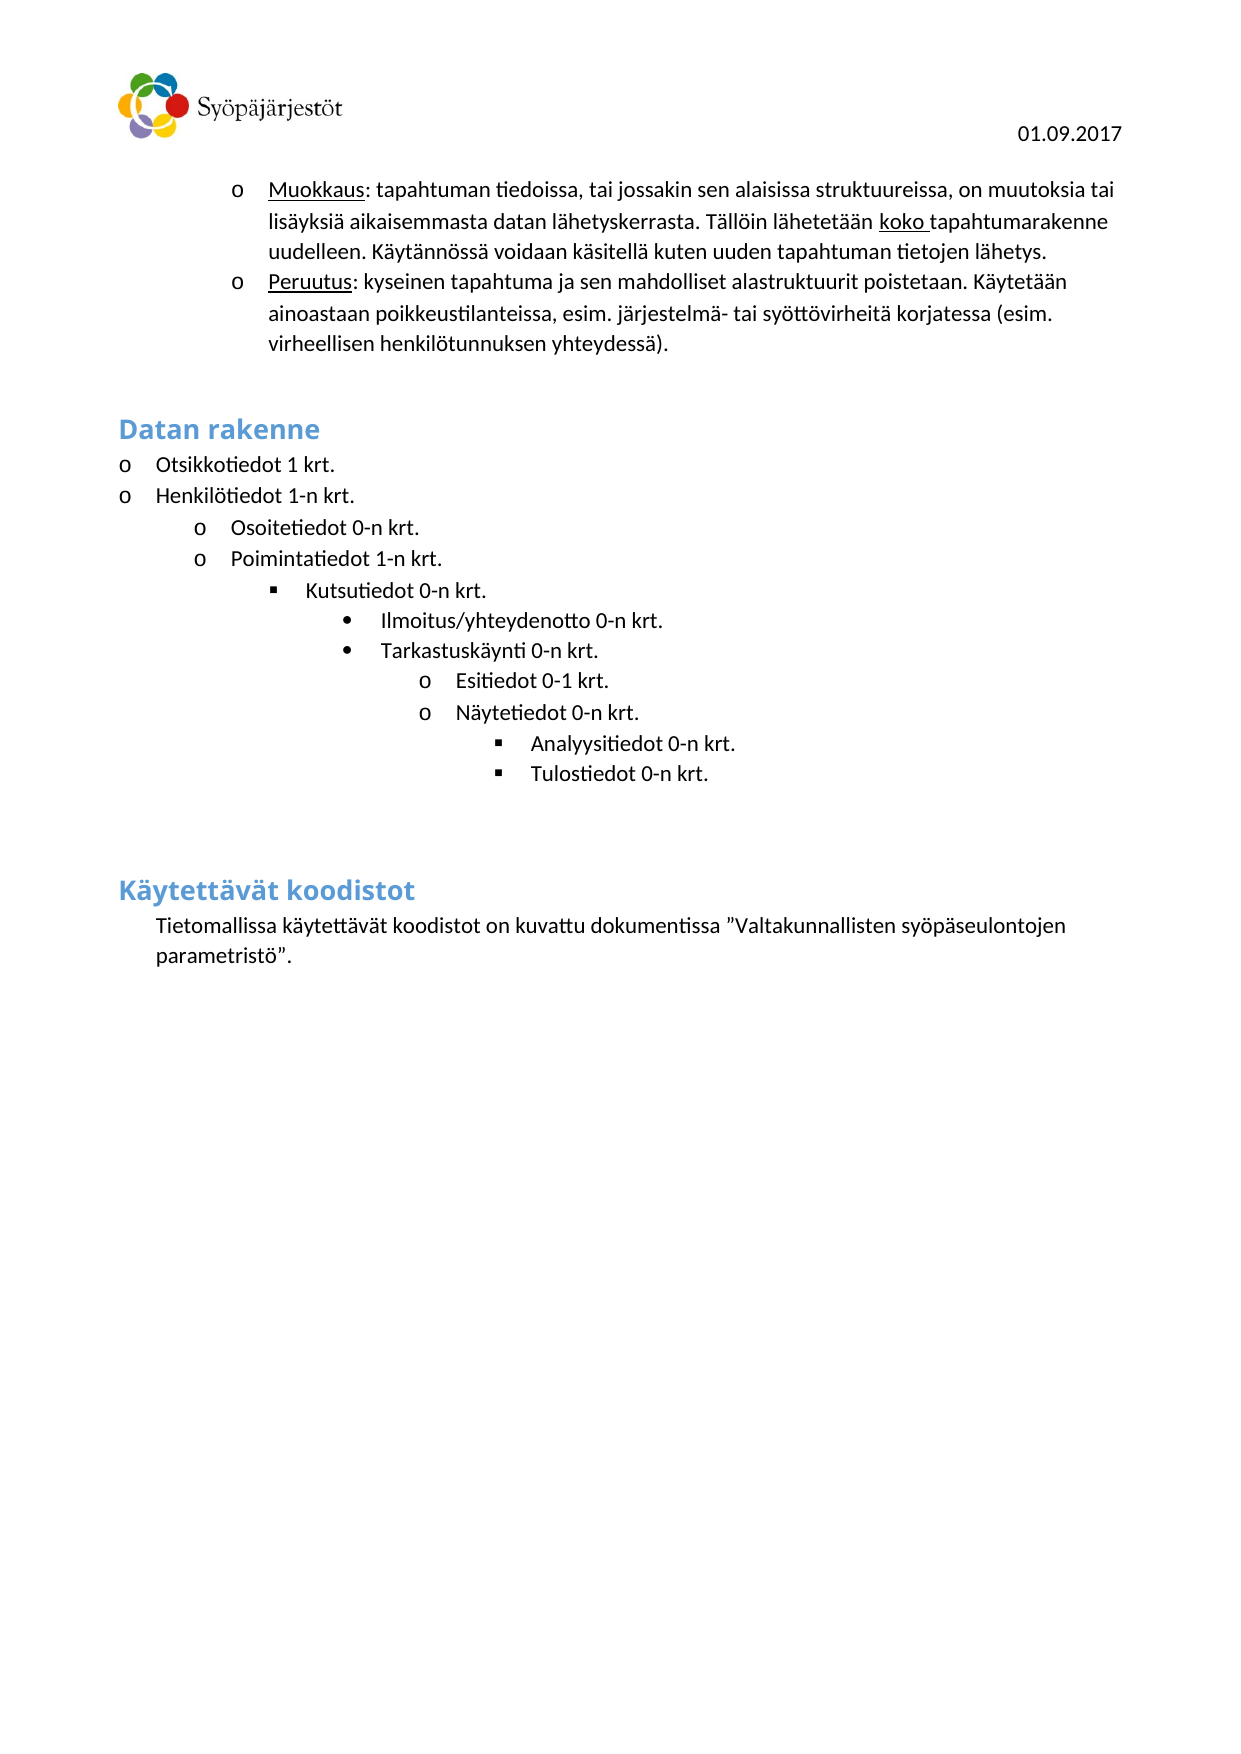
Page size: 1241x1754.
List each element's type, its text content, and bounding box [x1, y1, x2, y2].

picture [118, 73, 352, 142]
list Tulostiedot 0-n krt. [493, 759, 1122, 787]
list Näytetiedot 0-n krt. [418, 698, 1122, 727]
subtitle Käytettävät koodistot [118, 871, 1122, 908]
list Muokkaus: tapahtuman tiedoissa, tai jossakin sen alaisissa struktuureissa, on muutoksia tai lisäyksiä aikaisemmasta datan lähetyskerrasta. Tällöin lähetetään koko tapahtumarakenne uudelleen. Käytännössä voidaan käsitellä kuten uuden tapahtuman tietojen lähetys. [231, 176, 1122, 265]
list Poimintatiedot 1-n krt. [193, 544, 1122, 573]
list Peruutus: kyseinen tapahtuma ja sen mahdolliset alastruktuurit poistetaan. Käytetään ainoastaan poikkeustilanteissa, esim. järjestelmä- tai syöttövirheitä korjatessa (esim. virheellisen henkilötunnuksen yhteydessä). [231, 267, 1122, 357]
subtitle Datan rakenne [118, 410, 1122, 447]
list Otsikkotiedot 1 krt. [118, 450, 1122, 479]
list Henkilötiedot 1-n krt. [118, 481, 1122, 511]
list Osoitetiedot 0-n krt. [193, 513, 1122, 542]
list Kutsutiedot 0-n krt. [268, 576, 1122, 604]
list Analyysitiedot 0-n krt. [493, 729, 1122, 757]
list Ilmoitus/yhteydenotto 0-n krt. [343, 606, 1122, 634]
list Tarkastuskäynti 0-n krt. [343, 636, 1122, 664]
list Esitiedot 0-1 krt. [418, 666, 1122, 696]
text Tietomallissa käytettävät koodistot on kuvattu dokumentissa ”Valtakunnallisten syöpäseulontojen parametristö”. [156, 911, 1122, 969]
